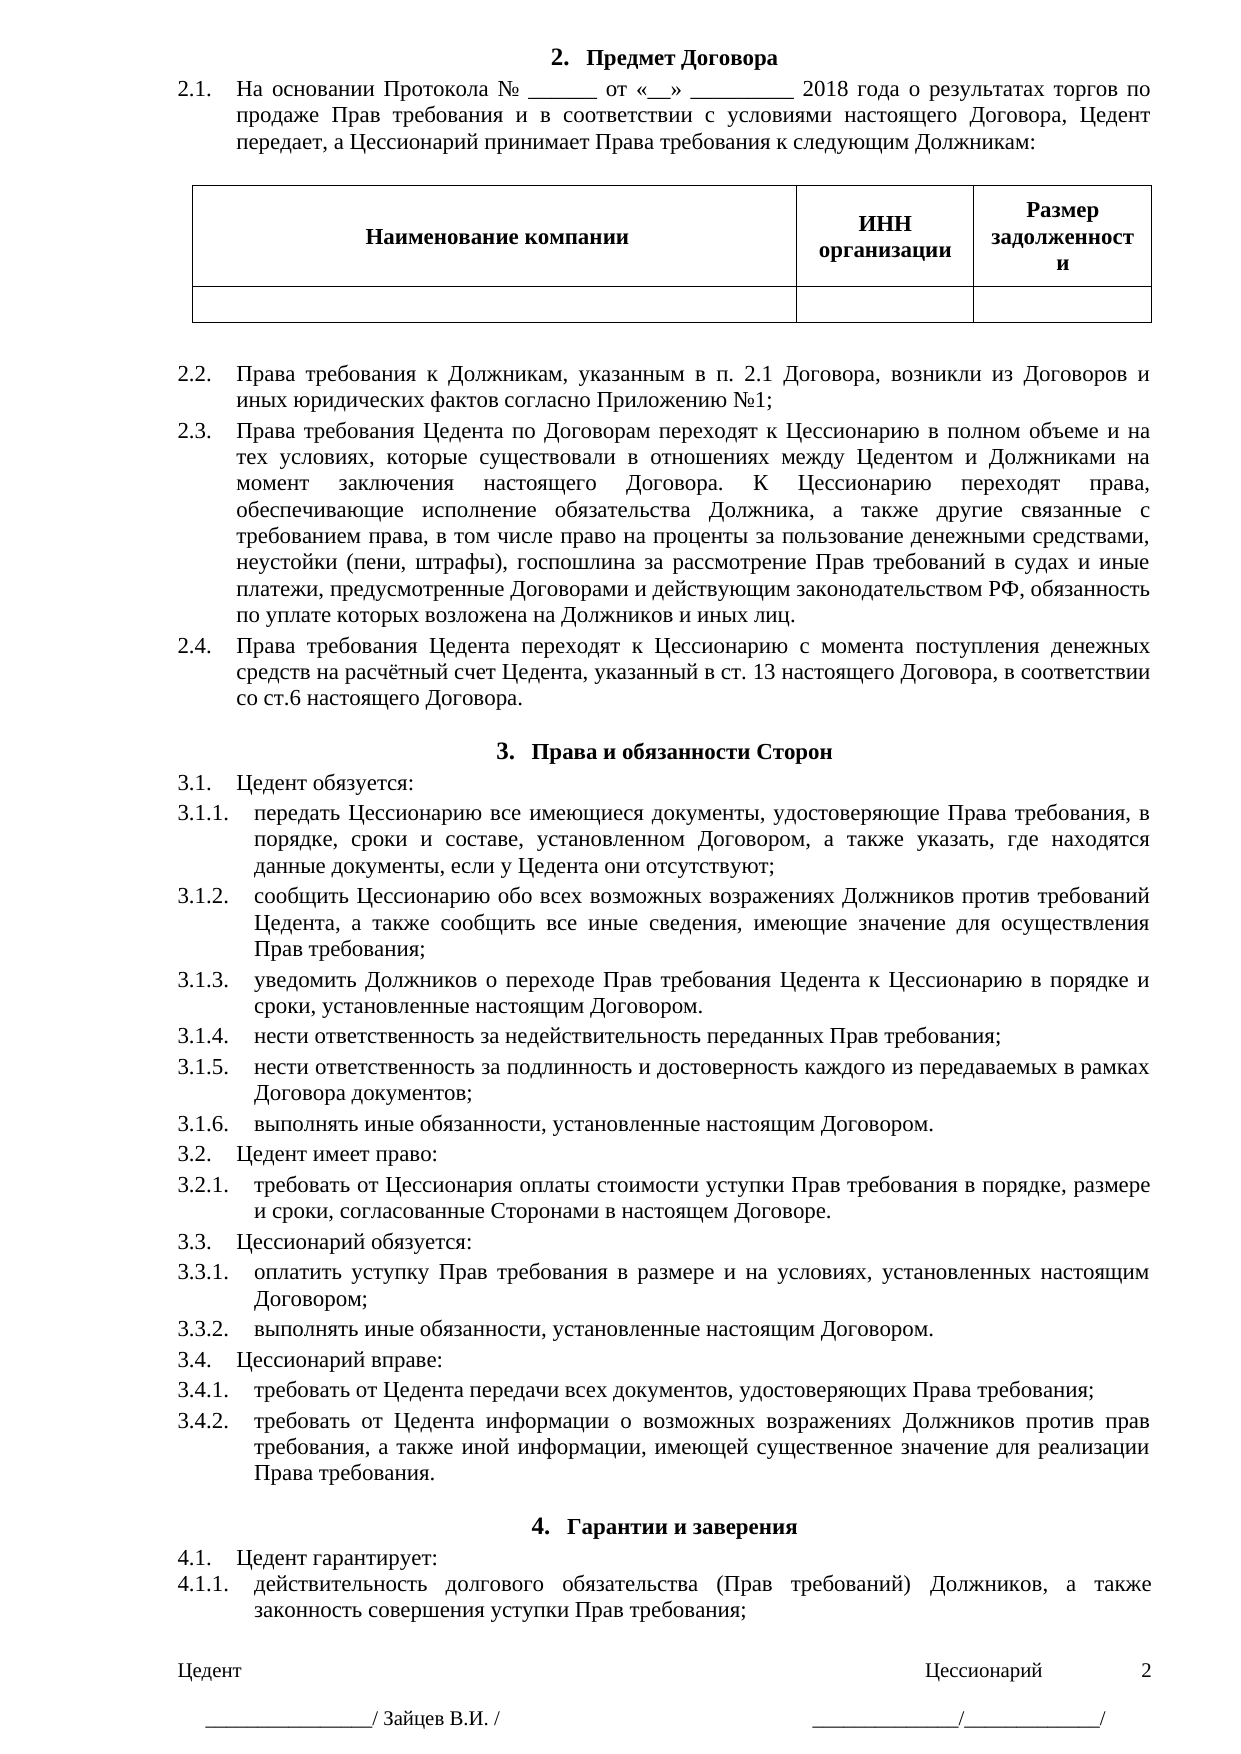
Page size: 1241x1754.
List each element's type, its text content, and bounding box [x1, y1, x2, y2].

list Права требования Цедента переходят к Цессионарию с момента поступления денежных средств на расчётный счет Цедента, указанный в ст. 13 настоящего Договора, в соответствии со ст.6 настоящего Договора. [177, 632, 1152, 711]
list передать Цессионарию все имеющиеся документы, удостоверяющие Права требования, в порядке, сроки и составе, установленном Договором, а также указать, где находятся данные документы, если у Цедента они отсутствуют; [177, 799, 1152, 878]
list требовать от Цедента передачи всех документов, удостоверяющих Права требования; [177, 1376, 1152, 1403]
table_header Наименование компании [193, 186, 796, 286]
list Предмет Договора [177, 42, 1152, 71]
list Права и обязанности Сторон [177, 736, 1152, 764]
list оплатить уступку Прав требования в размере и на условиях, установленных настоящим Договором; [177, 1258, 1152, 1311]
list сообщить Цессионарию обо всех возможных возражениях Должников против требований Цедента, а также сообщить все иные сведения, имеющие значение для осуществления Прав требования; [177, 882, 1152, 961]
list требовать от Цессионария оплаты стоимости уступки Прав требования в порядке, размере и сроки, согласованные Сторонами в настоящем Договоре. [177, 1171, 1152, 1224]
list Цедент гарантирует: [177, 1544, 1152, 1570]
list Цессионарий обязуется: [177, 1228, 1152, 1254]
list выполнять иные обязанности, установленные настоящим Договором. [177, 1110, 1152, 1136]
list выполнять иные обязанности, установленные настоящим Договором. [177, 1315, 1152, 1342]
list действительность долгового обязательства (Прав требований) Должников, а также законность совершения уступки Прав требования; [177, 1570, 1152, 1623]
table_cell [797, 287, 973, 322]
table_header Размер задолженности [974, 186, 1151, 286]
list уведомить Должников о переходе Прав требования Цедента к Цессионарию в порядке и сроки, установленные настоящим Договором. [177, 966, 1152, 1018]
list Цессионарий вправе: [177, 1346, 1152, 1372]
list нести ответственность за подлинность и достоверность каждого из передаваемых в рамках Договора документов; [177, 1053, 1152, 1106]
table_cell [193, 287, 796, 322]
table_header ИНН организации [797, 186, 973, 286]
table_cell [974, 287, 1151, 322]
list Цедент обязуется: [177, 769, 1152, 795]
list Гарантии и заверения [177, 1511, 1152, 1539]
list Права требования к Должникам, указанным в п. 2.1 Договора, возникли из Договоров и иных юридических фактов согласно Приложению №1; [177, 360, 1152, 412]
list Права требования Цедента по Договорам переходят к Цессионарию в полном объеме и на тех условиях, которые существовали в отношениях между Цедентом и Должниками на момент заключения настоящего Договора. К Цессионарию переходят права, обеспечивающие исполнение обязательства Должника, а также другие связанные с требованием права, в том числе право на проценты за пользование денежными средствами, неустойки (пени, штрафы), госпошлина за рассмотрение Прав требований в судах и иные платежи, предусмотренные Договорами и действующим законодательством РФ, обязанность по уплате которых возложена на Должников и иных лиц. [177, 417, 1152, 627]
list Цедент имеет право: [177, 1140, 1152, 1167]
list На основании Протокола № ______ от «__» _________ 2018 года о результатах торгов по продаже Прав требования и в соответствии с условиями настоящего Договора, Цедент передает, а Цессионарий принимает Права требования к следующим Должникам: [177, 75, 1152, 154]
list нести ответственность за недействительность переданных Прав требования; [177, 1022, 1152, 1049]
list требовать от Цедента информации о возможных возражениях Должников против прав требования, а также иной информации, имеющей существенное значение для реализации Права требования. [177, 1407, 1152, 1486]
